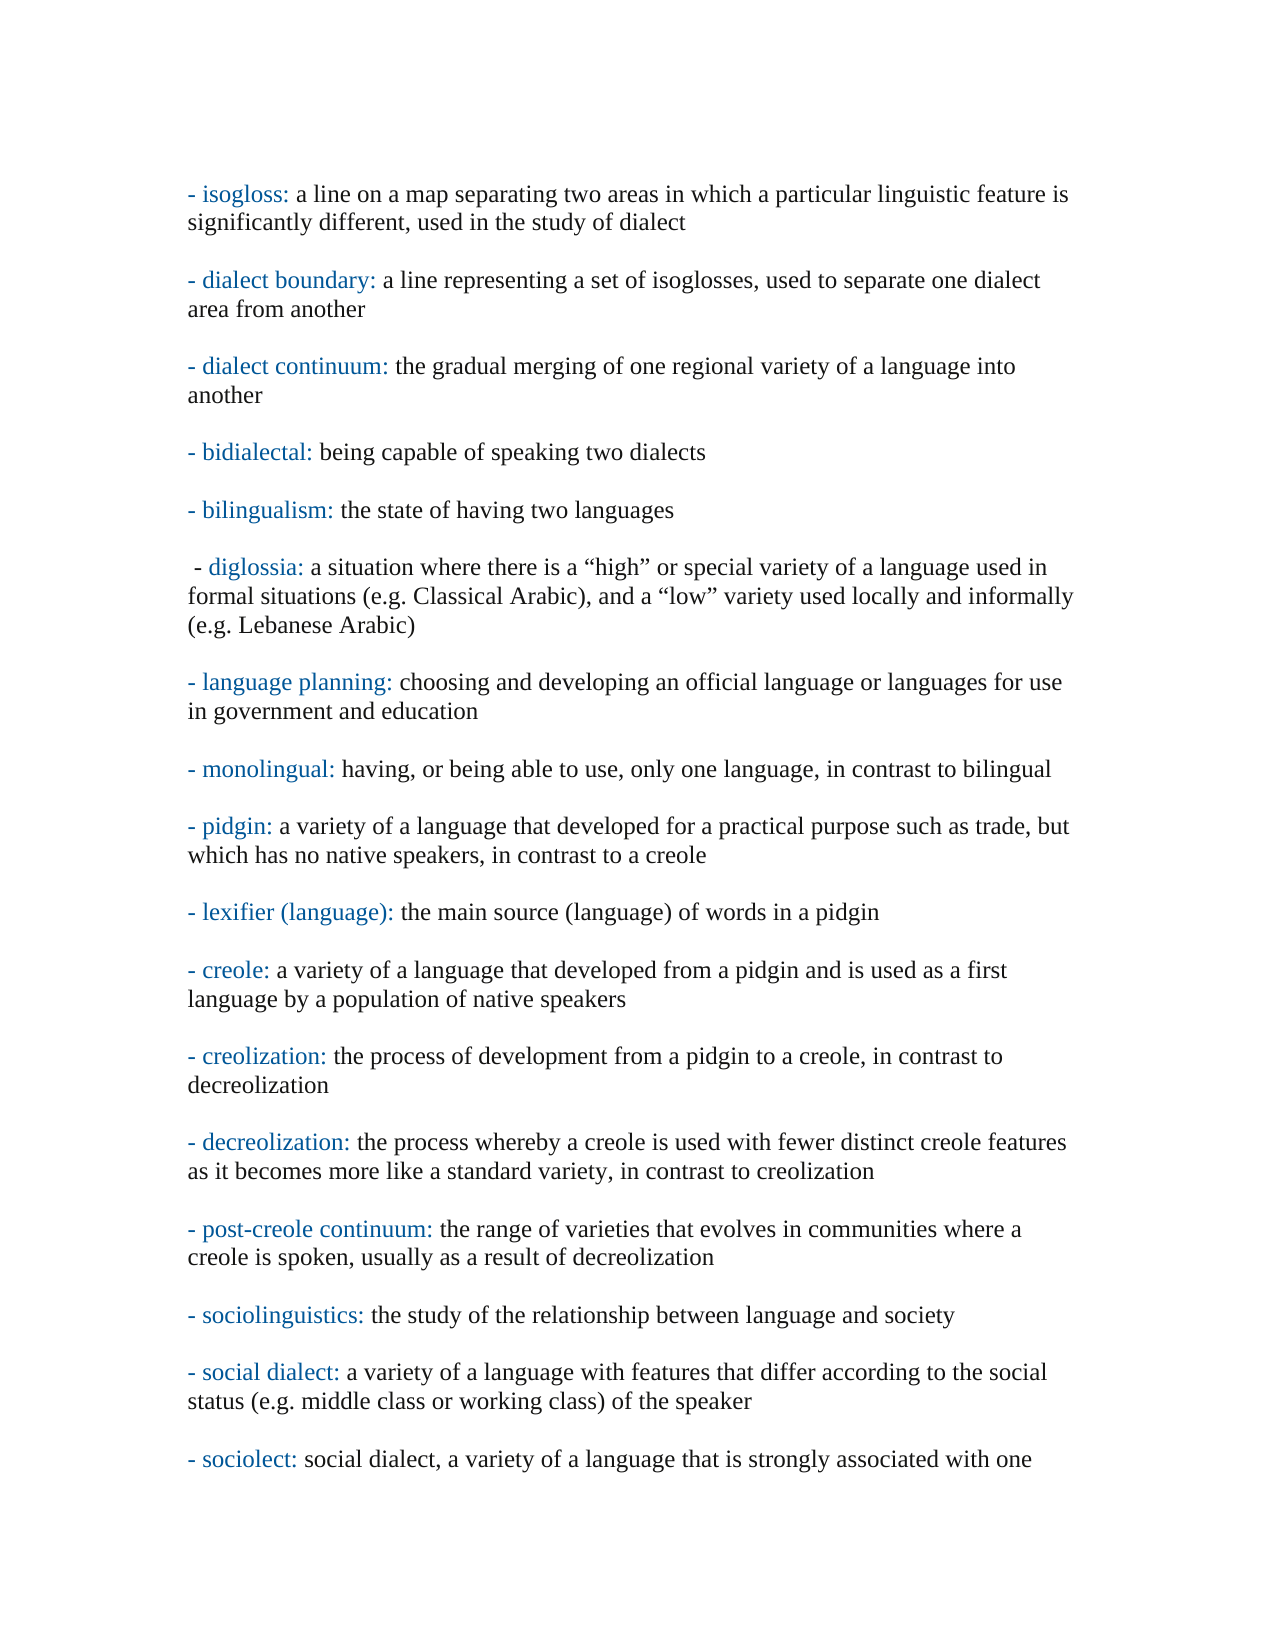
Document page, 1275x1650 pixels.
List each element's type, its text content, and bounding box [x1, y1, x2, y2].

text - sociolinguistics: the study of the relationship between language and society [187, 1300, 1087, 1329]
text - bilingualism: the state of having two languages [187, 495, 1087, 524]
text - bidialectal: being capable of speaking two dialects [187, 437, 1087, 466]
text - social dialect: a variety of a language with features that differ according to the social status (e.g. middle class or working class) of the speaker [187, 1357, 1087, 1415]
text - dialect boundary: a line representing a set of isoglosses, used to separate one dialect area from another [187, 265, 1087, 322]
text - decreolization: the process whereby a creole is used with fewer distinct creole features as it becomes more like a standard variety, in contrast to creolization [187, 1127, 1087, 1185]
text - language planning: choosing and developing an official language or languages for use in government and education [187, 667, 1087, 725]
text - isogloss: a line on a map separating two areas in which a particular linguistic feature is significantly different, used in the study of dialect [187, 179, 1087, 236]
text (e.g. Lebanese Arabic) [187, 610, 1087, 639]
text - pidgin: a variety of a language that developed for a practical purpose such as trade, but which has no native speakers, in contrast to a creole [187, 811, 1087, 869]
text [187, 1444, 1087, 1472]
text - monolingual: having, or being able to use, only one language, in contrast to bilingual [187, 754, 1087, 782]
text - creole: a variety of a language that developed from a pidgin and is used as a first language by a population of native speakers [187, 955, 1087, 1012]
text - post-creole continuum: the range of varieties that evolves in communities where a creole is spoken, usually as a result of decreolization [187, 1214, 1087, 1271]
text - creolization: the process of development from a pidgin to a creole, in contrast to decreolization [187, 1041, 1087, 1099]
text - dialect continuum: the gradual merging of one regional variety of a language into another [187, 351, 1087, 409]
text - lexifier (language): the main source (language) of words in a pidgin [187, 897, 1087, 926]
text - diglossia: a situation where there is a “high” or special variety of a language used in formal situations (e.g. Classical Arabic), and a “low” variety used locally and informally [187, 552, 1087, 610]
